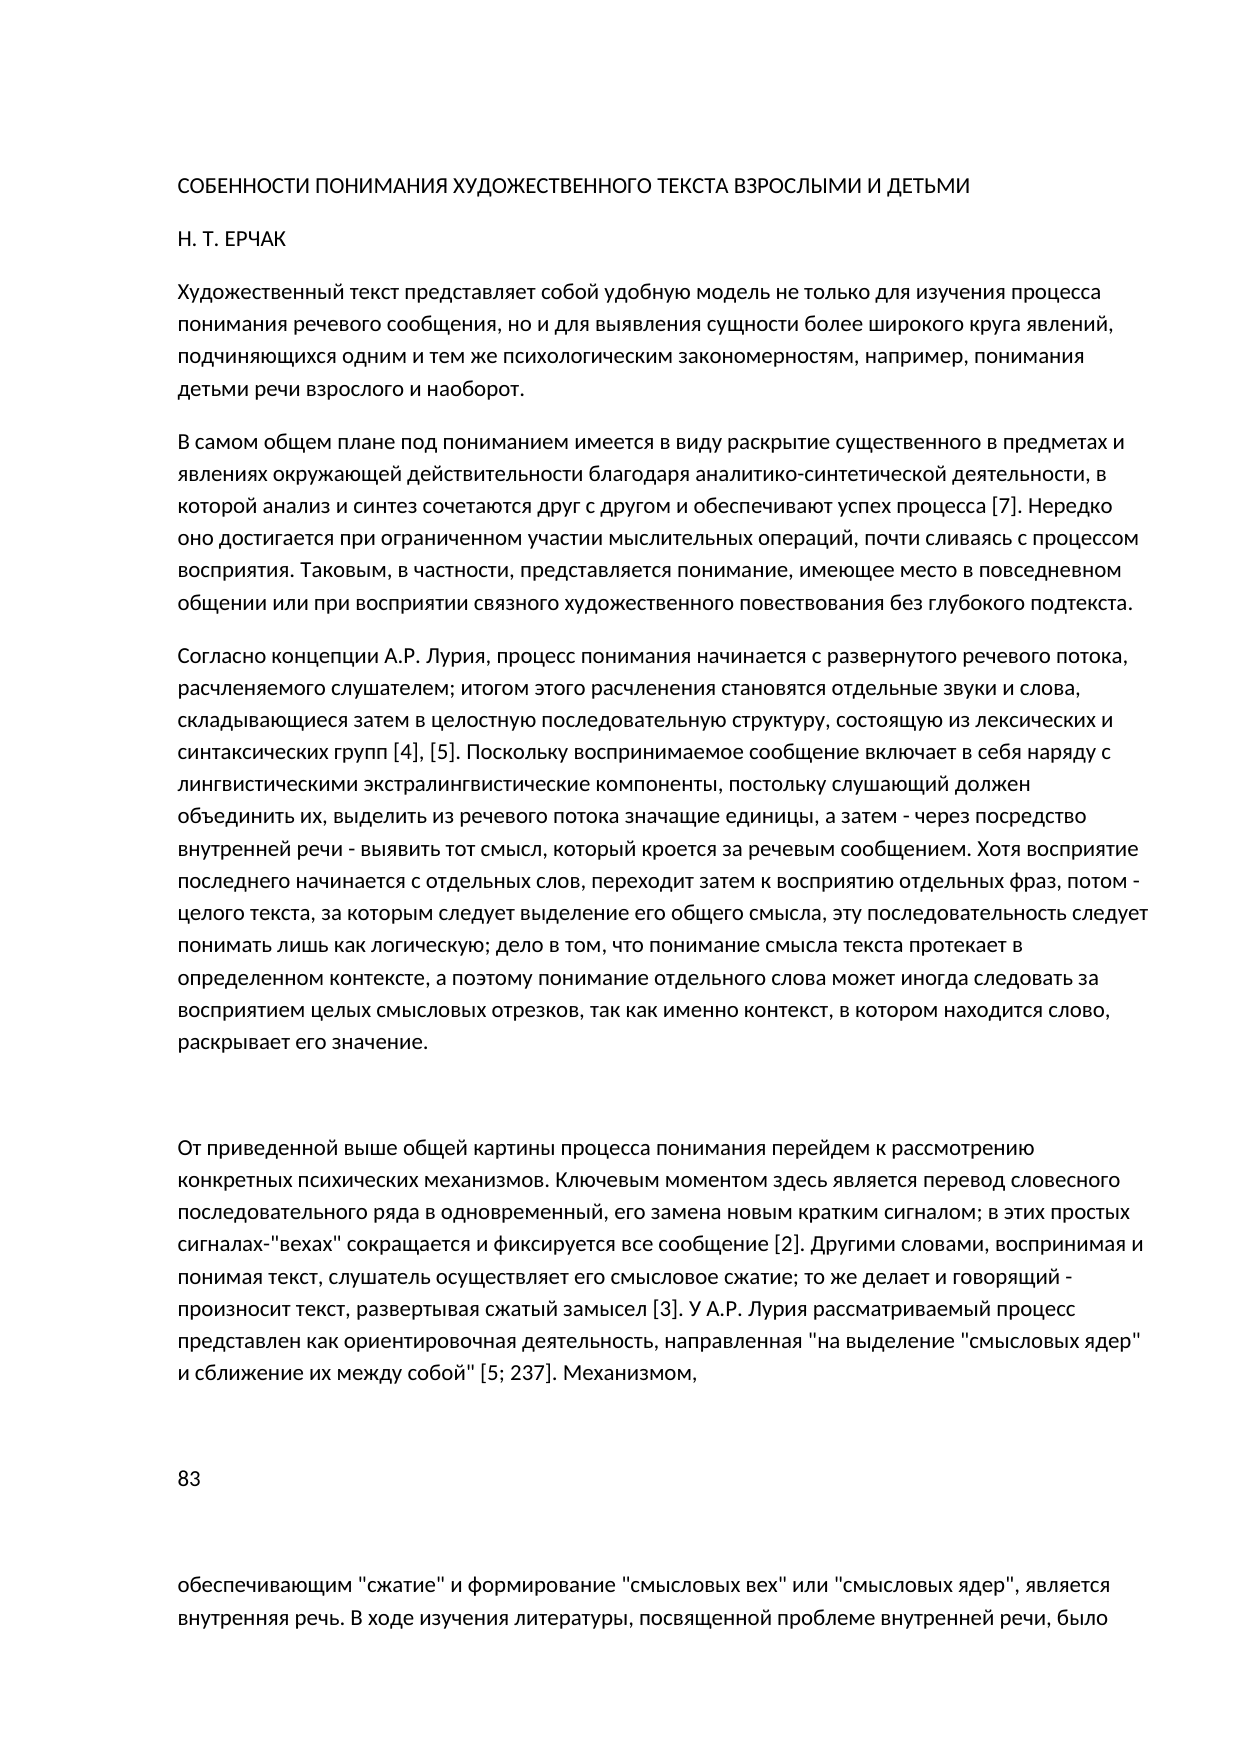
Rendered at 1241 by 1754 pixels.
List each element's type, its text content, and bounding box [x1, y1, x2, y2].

text В самом общем плане под пониманием имеется в виду раскрытие существенного в предметах и явлениях окружающей действительности благодаря аналитико-синтетической деятельности, в которой анализ и синтез сочетаются друг с другом и обеспечивают успех процесса [7]. Нередко оно достигается при ограниченном участии мыслительных операций, почти сливаясь с процессом восприятия. Таковым, в частности, представляется понимание, имеющее место в повседневном общении или при восприятии связного художественного повествования без глубокого подтекста. [177, 427, 1152, 616]
text 83 [177, 1464, 1152, 1492]
text СОБЕННОСТИ ПОНИМАНИЯ ХУДОЖЕСТВЕННОГО ТЕКСТА ВЗРОСЛЫМИ И ДЕТЬМИ [177, 171, 1152, 199]
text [177, 1570, 1152, 1631]
text Н. Т. ЕРЧАК [177, 224, 1152, 252]
text Художественный текст представляет собой удобную модель не только для изучения процесса понимания речевого сообщения, но и для выявления сущности более широкого круга явлений, подчиняющихся одним и тем же психологическим закономерностям, например, понимания детьми речи взрослого и наоборот. [177, 277, 1152, 402]
text Согласно концепции А.Р. Лурия, процесс понимания начинается с развернутого речевого потока, расчленяемого слушателем; итогом этого расчленения становятся отдельные звуки и слова, складывающиеся затем в целостную последовательную структуру, состоящую из лексических и синтаксических групп [4], [5]. Поскольку воспринимаемое сообщение включает в себя наряду с лингвистическими экстралингвистические компоненты, постольку слушающий должен объединить их, выделить из речевого потока значащие единицы, а затем - через посредство внутренней речи - выявить тот смысл, который кроется за речевым сообщением. Хотя восприятие последнего начинается с отдельных слов, переходит затем к восприятию отдельных фраз, потом - целого текста, за которым следует выделение его общего смысла, эту последовательность следует понимать лишь как логическую; дело в том, что понимание смысла текста протекает в определенном контексте, а поэтому понимание отдельного слова может иногда следовать за восприятием целых смысловых отрезков, так как именно контекст, в котором находится слово, раскрывает его значение. [177, 641, 1152, 1055]
text От приведенной выше общей картины процесса понимания перейдем к рассмотрению конкретных психических механизмов. Ключевым моментом здесь является перевод словесного последовательного ряда в одновременный, его замена новым кратким сигналом; в этих простых сигналах-"вехах" сокращается и фиксируется все сообщение [2]. Другими словами, воспринимая и понимая текст, слушатель осуществляет его смысловое сжатие; то же делает и говорящий - произносит текст, развертывая сжатый замысел [3]. У А.Р. Лурия рассматриваемый процесс представлен как ориентировочная деятельность, направленная "на выделение "смысловых ядер" и сближение их между собой" [5; 237]. Механизмом, [177, 1133, 1152, 1386]
